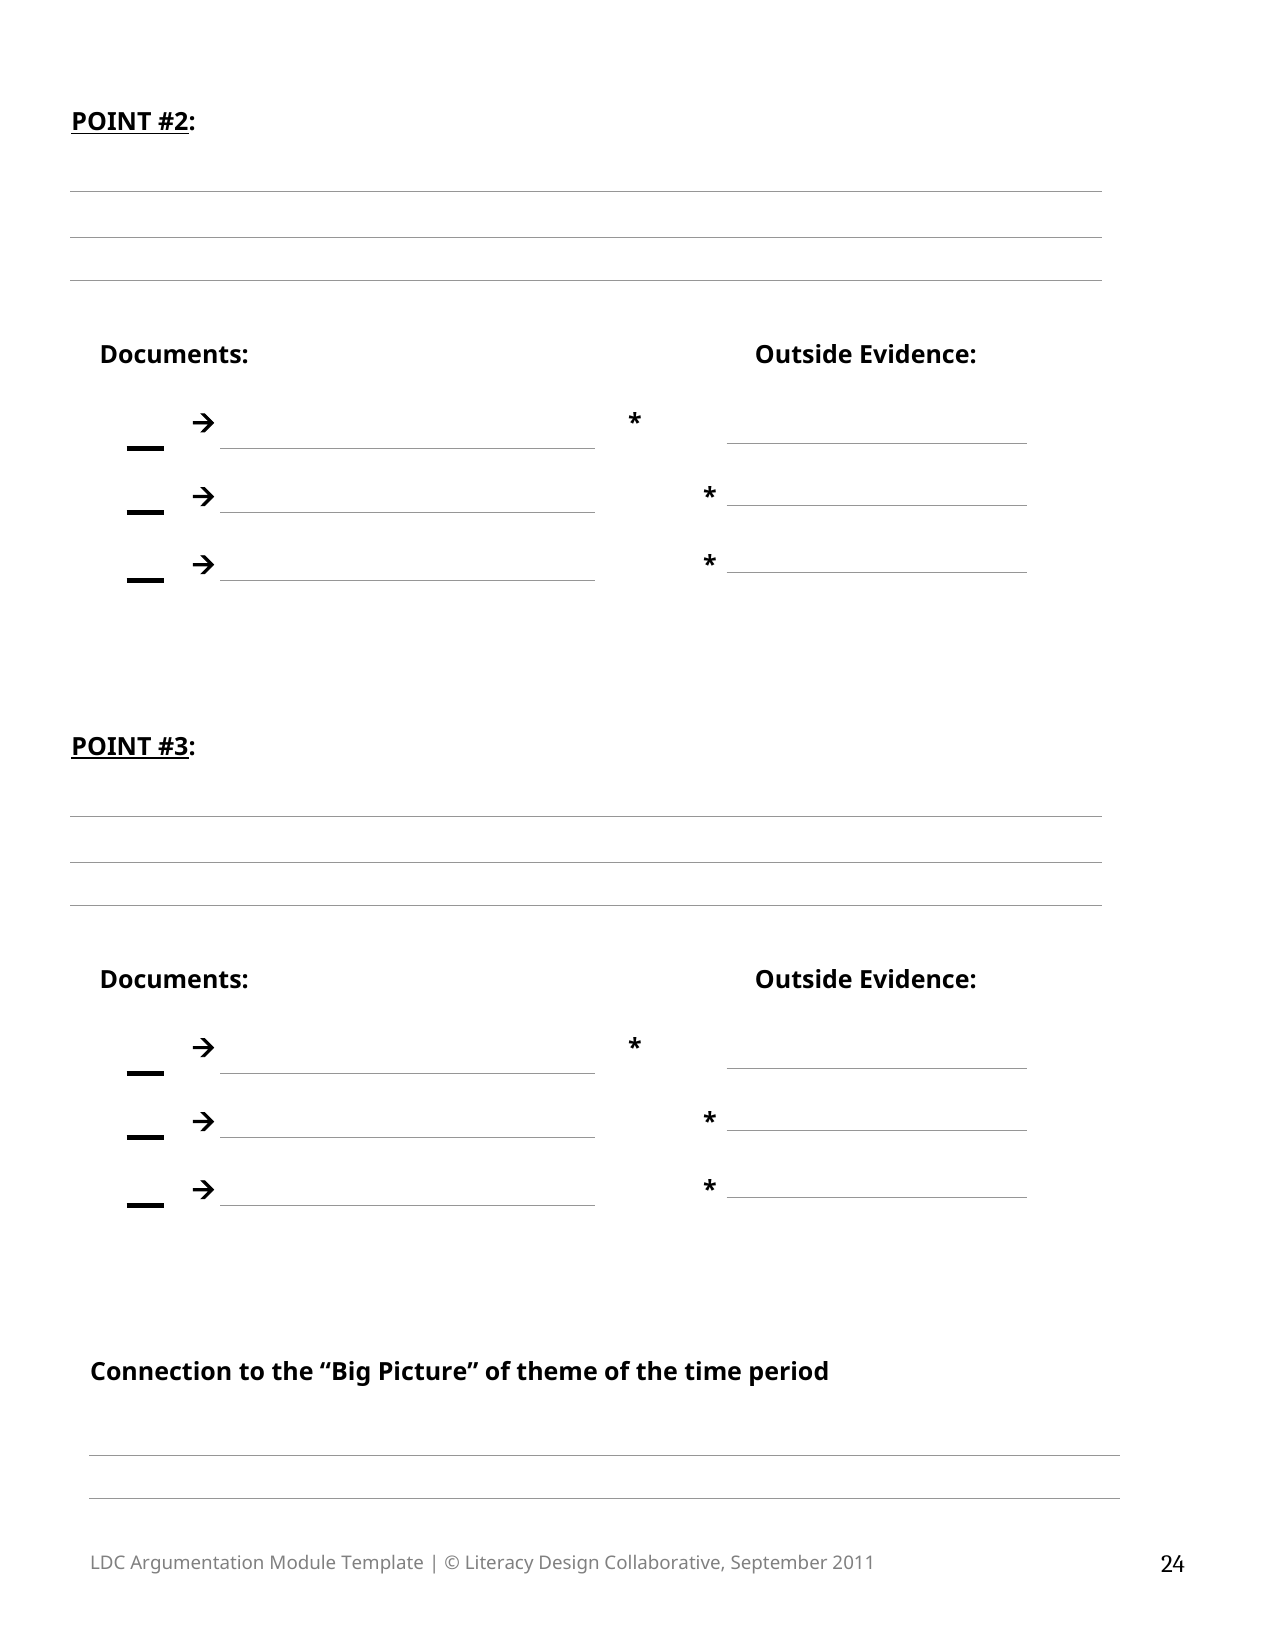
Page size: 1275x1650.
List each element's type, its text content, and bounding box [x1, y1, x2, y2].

text Documents: Outside Evidence: [81, 962, 1185, 996]
text POINT #3: [71, 729, 1185, 763]
text * [81, 405, 1185, 439]
text * [81, 1104, 1185, 1138]
text * [81, 479, 1185, 513]
text POINT #2: [71, 104, 1185, 138]
text * [81, 547, 1185, 581]
text * [81, 1172, 1185, 1206]
text * [81, 1030, 1185, 1064]
text Documents: Outside Evidence: [81, 337, 1185, 371]
text Connection to the “Big Picture” of theme of the time period [90, 1353, 1185, 1388]
